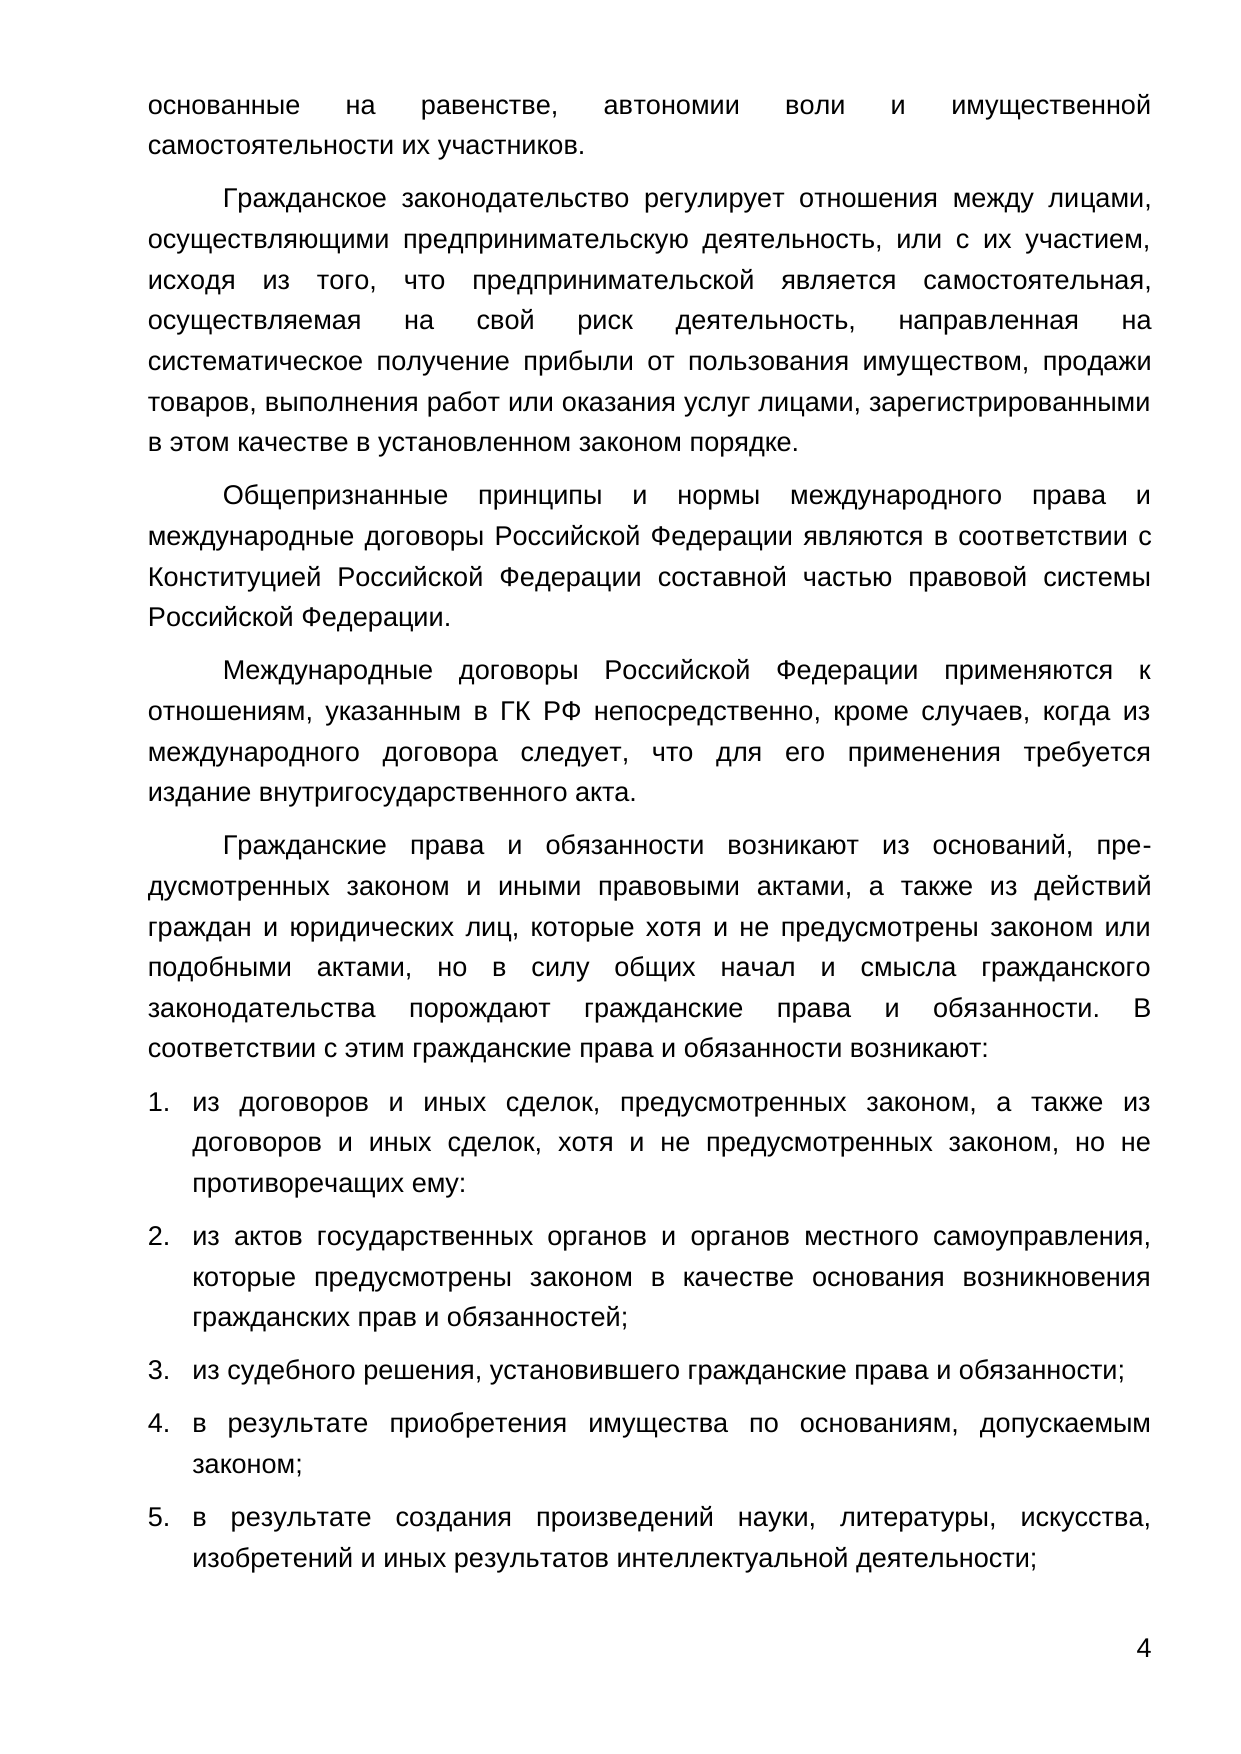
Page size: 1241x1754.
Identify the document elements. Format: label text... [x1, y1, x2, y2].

list из договоров и иных сделок, предусмотренных законом, а также из договоров и иных сделок, хотя и не предусмотренных законом, но не противоречащих ему: [148, 1086, 1152, 1198]
list из судебного решения, установившего гражданские права и обязанности; [148, 1354, 1152, 1386]
list в результате приобретения имущества по основаниям, допускаемым законом; [148, 1407, 1152, 1479]
text Общепризнанные принципы и нормы международного права и международные договоры Российской Федерации являются в соответствии с Конституцией Российской Федерации составной частью правовой системы Российской Федерации. [148, 479, 1152, 632]
list из актов государственных органов и органов местного самоуправления, которые предусмотрены законом в качестве основания возникновения гражданских прав и обязанностей; [148, 1220, 1152, 1332]
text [148, 89, 1152, 161]
text Международные договоры Российской Федерации применяются к отношениям, указанным в ГК РФ непосредственно, кроме случаев, когда из международного договора следует, что для его применения требуется издание внутригосударственного акта. [148, 654, 1152, 807]
text Гражданские права и обязанности возникают из оснований, предусмотренных законом и иными правовыми актами, а также из действий граждан и юридических лиц, которые хотя и не предусмотрены законом или подобными актами, но в силу общих начал и смысла гражданского законодательства порождают гражданские права и обязанности. В соответствии с этим гражданские права и обязанности возникают: [148, 829, 1152, 1064]
text Гражданское законодательство регулирует отношения между лицами, осуществляющими предпринимательскую деятельность, или с их участием, исходя из того, что предпринимательской является самостоятельная, осуществляемая на свой риск деятельность, направленная на систематическое получение прибыли от пользования имуществом, продажи товаров, выполнения работ или оказания услуг лицами, зарегистрированными в этом качестве в установленном законом порядке. [148, 182, 1152, 457]
list в результате создания произведений науки, литературы, искусства, изобретений и иных результатов интеллектуальной деятельности; [148, 1501, 1152, 1573]
